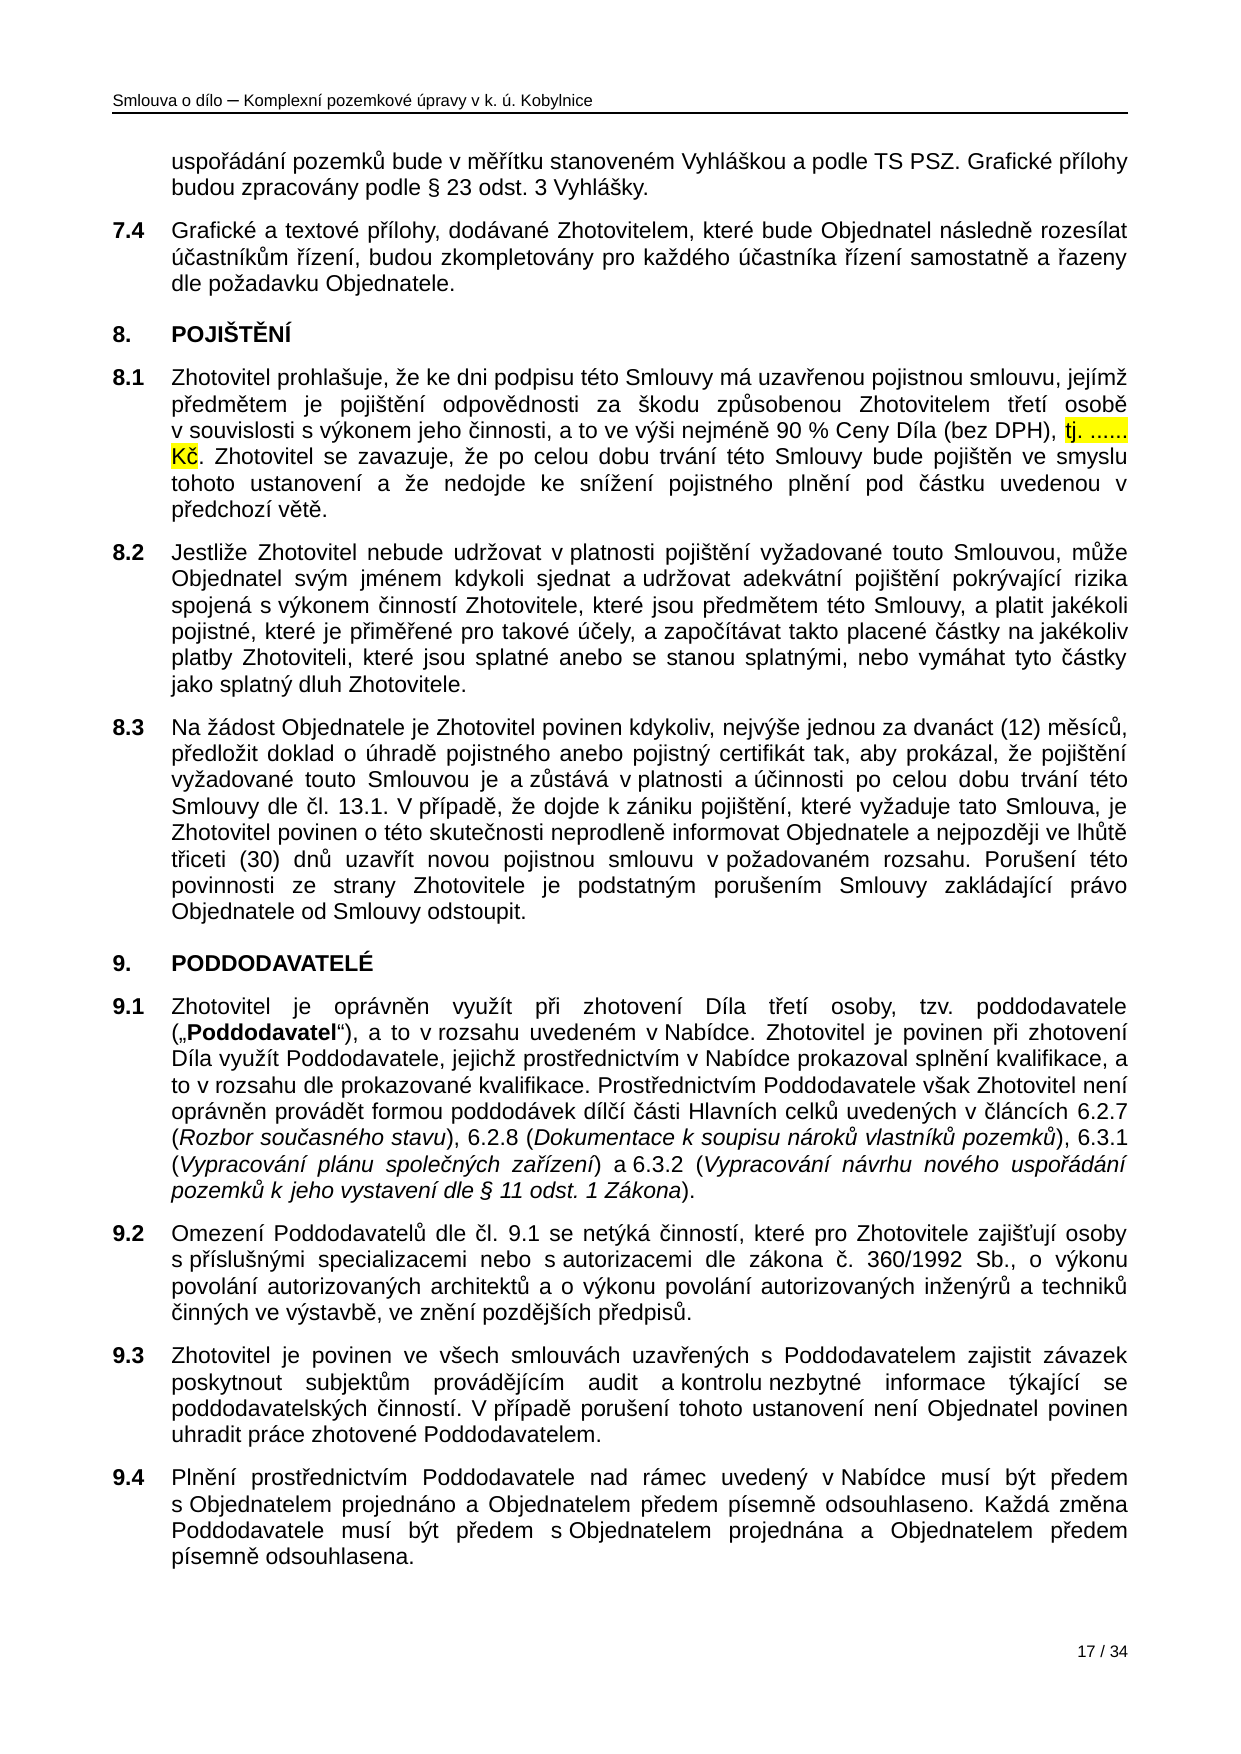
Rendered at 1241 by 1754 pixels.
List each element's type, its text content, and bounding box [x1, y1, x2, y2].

text Jestliže Zhotovitel nebude udržovat v platnosti pojištění vyžadované touto Smlouvou, může Objednatel svým jménem kdykoli sjednat a udržovat adekvátní pojištění pokrývající rizika spojená s výkonem činností Zhotovitele, které jsou předmětem této Smlouvy, a platit jakékoli pojistné, které je přiměřené pro takové účely, a započítávat takto placené částky na jakékoliv platby Zhotoviteli, které jsou splatné anebo se stanou splatnými, nebo vymáhat tyto částky jako splatný dluh Zhotovitele. [112, 539, 1128, 697]
text Grafické a textové přílohy, dodávané Zhotovitelem, které bude Objednatel následně rozesílat účastníkům řízení, budou zkompletovány pro každého účastníka řízení samostatně a řazeny dle požadavku Objednatele. [112, 217, 1128, 296]
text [112, 148, 1128, 200]
text Zhotovitel prohlašuje, že ke dni podpisu této Smlouvy má uzavřenou pojistnou smlouvu, jejímž předmětem je pojištění odpovědnosti za škodu způsobenou Zhotovitelem třetí osobě v souvislosti s výkonem jeho činnosti, a to ve výši nejméně 90 % Ceny Díla (bez DPH), tj. ...... Kč. Zhotovitel se zavazuje, že po celou dobu trvání této Smlouvy bude pojištěn ve smyslu tohoto ustanovení a že nedojde ke snížení pojistného plnění pod částku uvedenou v předchozí větě. [112, 364, 1128, 522]
text Zhotovitel je oprávněn využít při zhotovení Díla třetí osoby, tzv. poddodavatele („Poddodavatel“), a to v rozsahu uvedeném v Nabídce. Zhotovitel je povinen při zhotovení Díla využít Poddodavatele, jejichž prostřednictvím v Nabídce prokazoval splnění kvalifikace, a to v rozsahu dle prokazované kvalifikace. Prostřednictvím Poddodavatele však Zhotovitel není oprávněn provádět formou poddodávek dílčí části Hlavních celků uvedených v článcích 6.2.7 (Rozbor současného stavu), 6.2.8 (Dokumentace k soupisu nároků vlastníků pozemků), 6.3.1 (Vypracování plánu společných zařízení) a 6.3.2 (Vypracování návrhu nového uspořádání pozemků k jeho vystavení dle § 11 odst. 1 Zákona). [112, 993, 1128, 1203]
text Pojištění [112, 321, 1128, 347]
text Poddodavatelé [112, 949, 1128, 976]
text Plnění prostřednictvím Poddodavatele nad rámec uvedený v Nabídce musí být předem s Objednatelem projednáno a Objednatelem předem písemně odsouhlaseno. Každá změna Poddodavatele musí být předem s Objednatelem projednána a Objednatelem předem písemně odsouhlasena. [112, 1464, 1128, 1570]
text Na žádost Objednatele je Zhotovitel povinen kdykoliv, nejvýše jednou za dvanáct (12) měsíců, předložit doklad o úhradě pojistného anebo pojistný certifikát tak, aby prokázal, že pojištění vyžadované touto Smlouvou je a zůstává v platnosti a účinnosti po celou dobu trvání této Smlouvy dle čl. 13.1. V případě, že dojde k zániku pojištění, které vyžaduje tato Smlouva, je Zhotovitel povinen o této skutečnosti neprodleně informovat Objednatele a nejpozději ve lhůtě třiceti (30) dnů uzavřít novou pojistnou smlouvu v požadovaném rozsahu. Porušení této povinnosti ze strany Zhotovitele je podstatným porušením Smlouvy zakládající právo Objednatele od Smlouvy odstoupit. [112, 714, 1128, 924]
text Omezení Poddodavatelů dle čl. 9.1 se netýká činností, které pro Zhotovitele zajišťují osoby s příslušnými specializacemi nebo s autorizacemi dle zákona č. 360/1992 Sb., o výkonu povolání autorizovaných architektů a o výkonu povolání autorizovaných inženýrů a techniků činných ve výstavbě, ve znění pozdějších předpisů. [112, 1220, 1128, 1326]
text Zhotovitel je povinen ve všech smlouvách uzavřených s Poddodavatelem zajistit závazek poskytnout subjektům provádějícím audit a kontrolu nezbytné informace týkající se poddodavatelských činností. V případě porušení tohoto ustanovení není Objednatel povinen uhradit práce zhotovené Poddodavatelem. [112, 1342, 1128, 1448]
